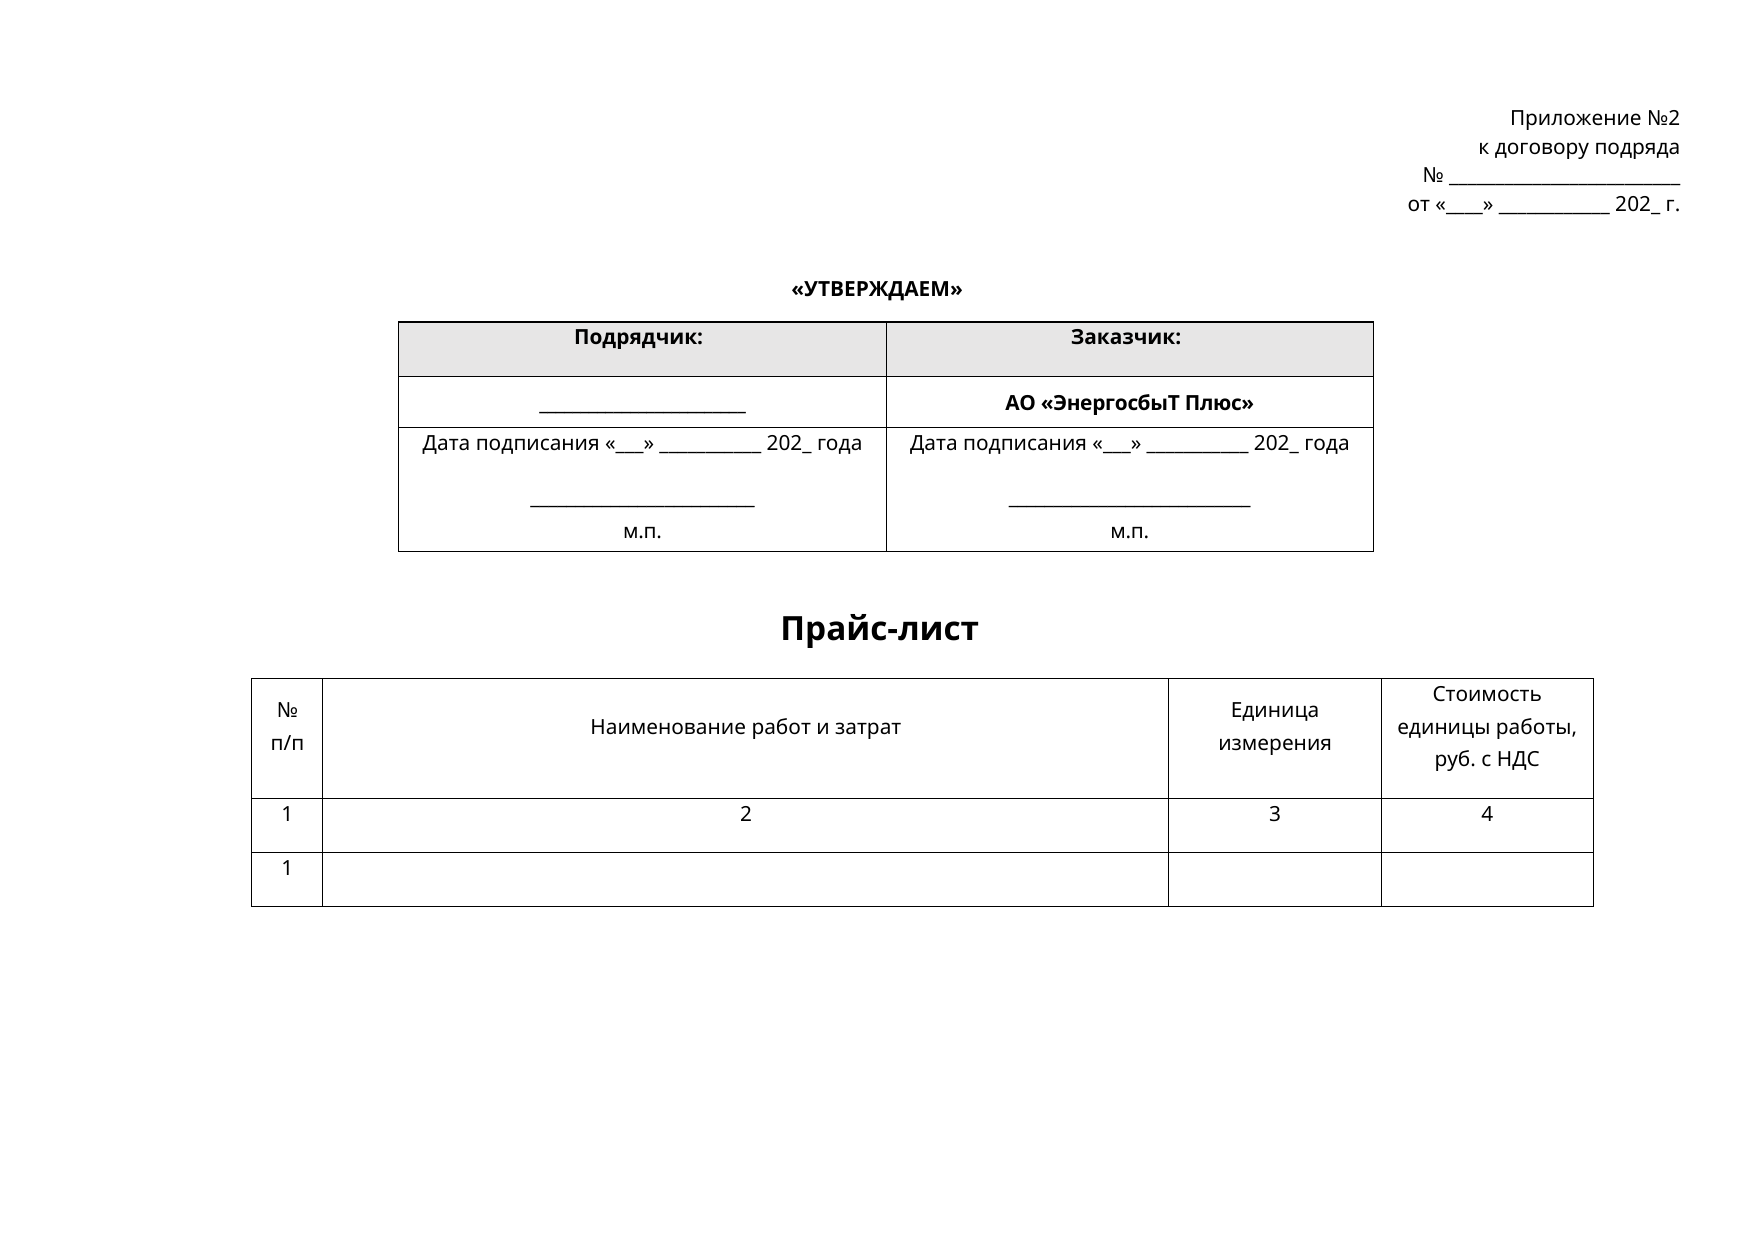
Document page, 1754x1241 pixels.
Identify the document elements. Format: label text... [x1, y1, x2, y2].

table_cell 1 [252, 799, 322, 852]
subtitle Приложение №2 [1314, 103, 1680, 132]
table_cell Дата подписания «___» ___________ 202_ года _________________________ м.п. [399, 428, 886, 551]
table_header Наименование работ и затрат [323, 679, 1168, 798]
table_cell АО «ЭнергосбыТ Плюс» [887, 377, 1373, 427]
table_header Единица измерения [1169, 679, 1381, 798]
table_header Подрядчик: [399, 323, 886, 376]
table_cell 1 [252, 853, 322, 906]
table_cell [323, 853, 1168, 906]
table_header № п/п [252, 679, 322, 798]
table_cell _________________________ [399, 377, 886, 427]
table_cell 4 [1382, 799, 1593, 852]
table_cell [1382, 853, 1593, 906]
text от «____» ____________ 202_ г. [1314, 189, 1680, 217]
text «УТВЕРЖДАЕМ» [74, 274, 1680, 302]
table_cell [1169, 853, 1381, 906]
table_header Заказчик: [887, 323, 1373, 376]
text к договору подряда [1314, 132, 1680, 160]
table_cell 2 [323, 799, 1168, 852]
table_header Стоимость единицы работы, руб. с НДС [1382, 679, 1593, 798]
table_cell Дата подписания «___» ___________ 202_ года ___________________________ м.п. [887, 428, 1373, 551]
table_cell 3 [1169, 799, 1381, 852]
text № _________________________ [1314, 160, 1680, 189]
text Прайс-лист [74, 605, 1680, 651]
